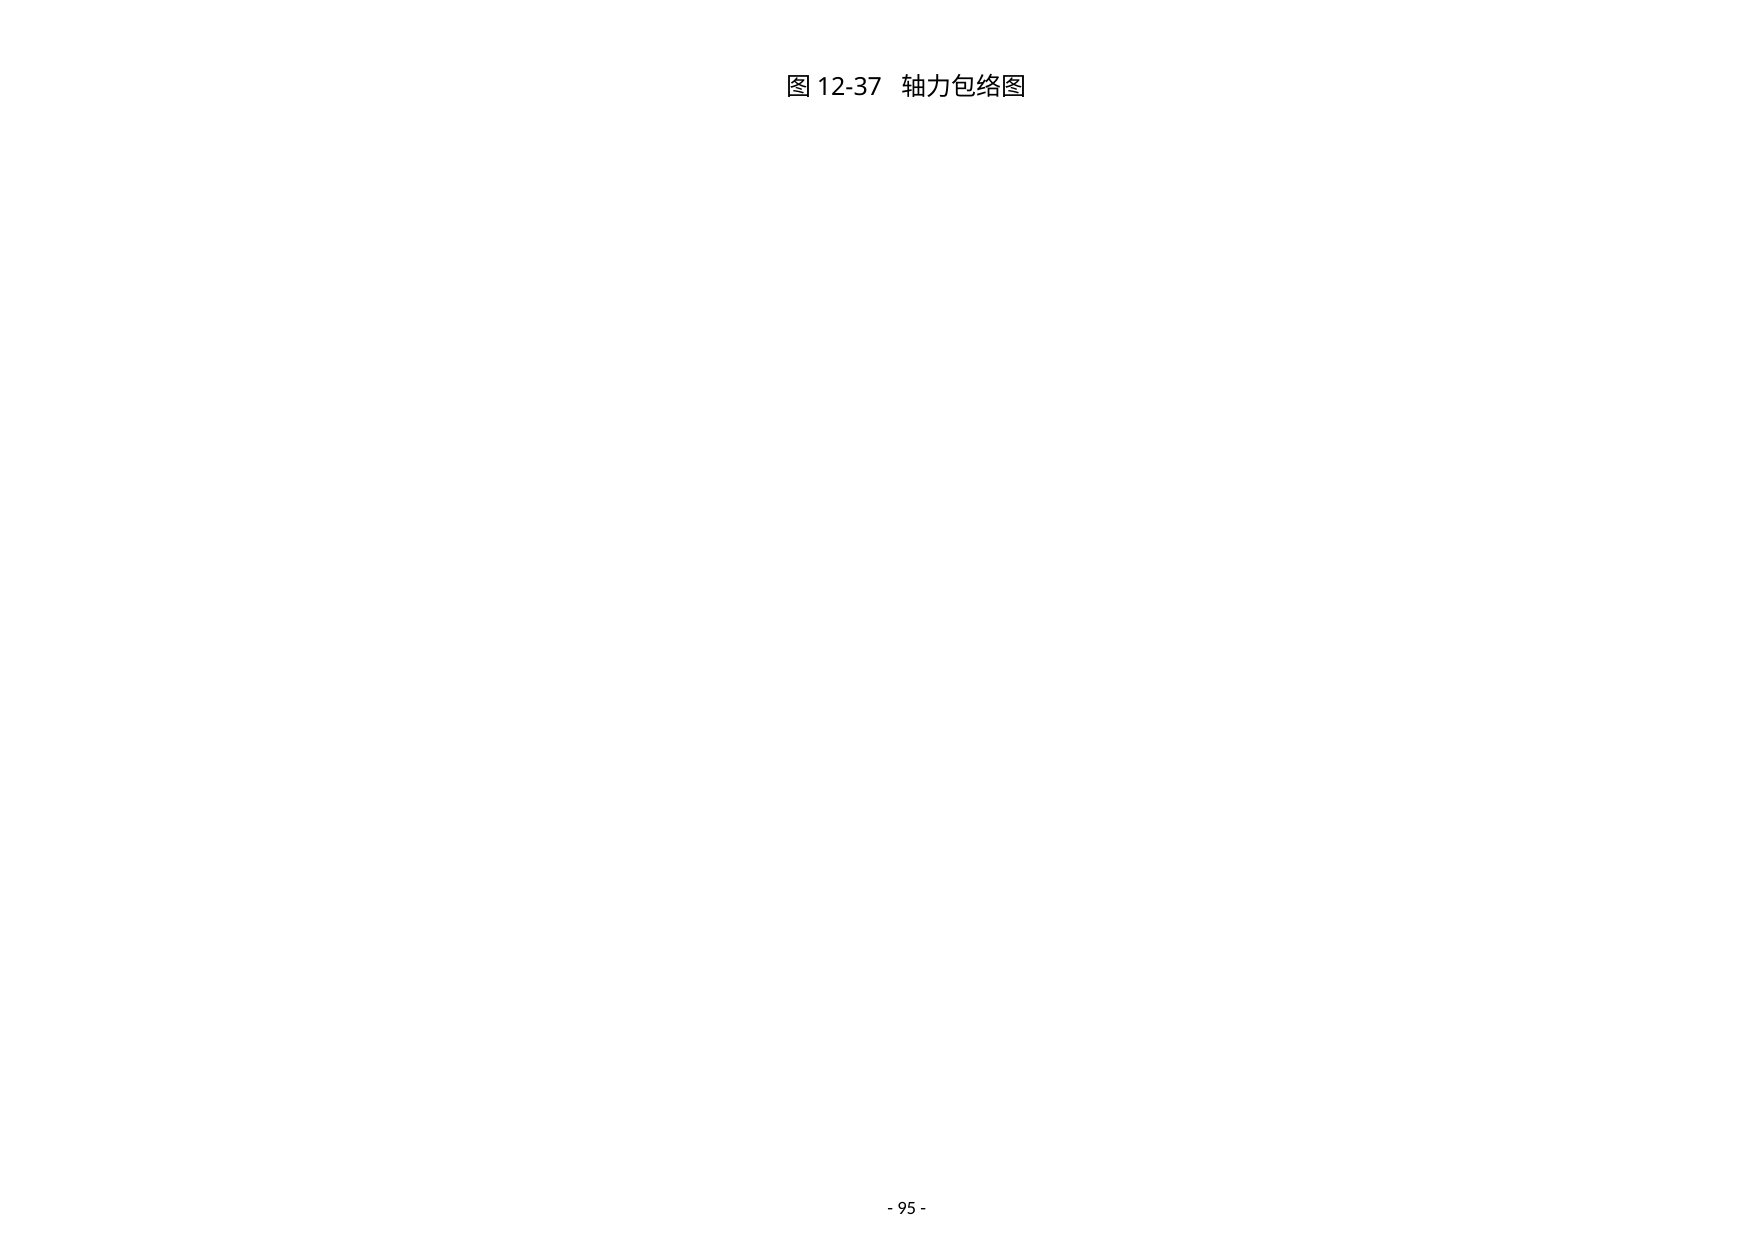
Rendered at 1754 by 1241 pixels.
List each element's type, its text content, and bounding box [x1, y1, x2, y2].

text 图12-37 轴力包络图 [148, 61, 1665, 108]
